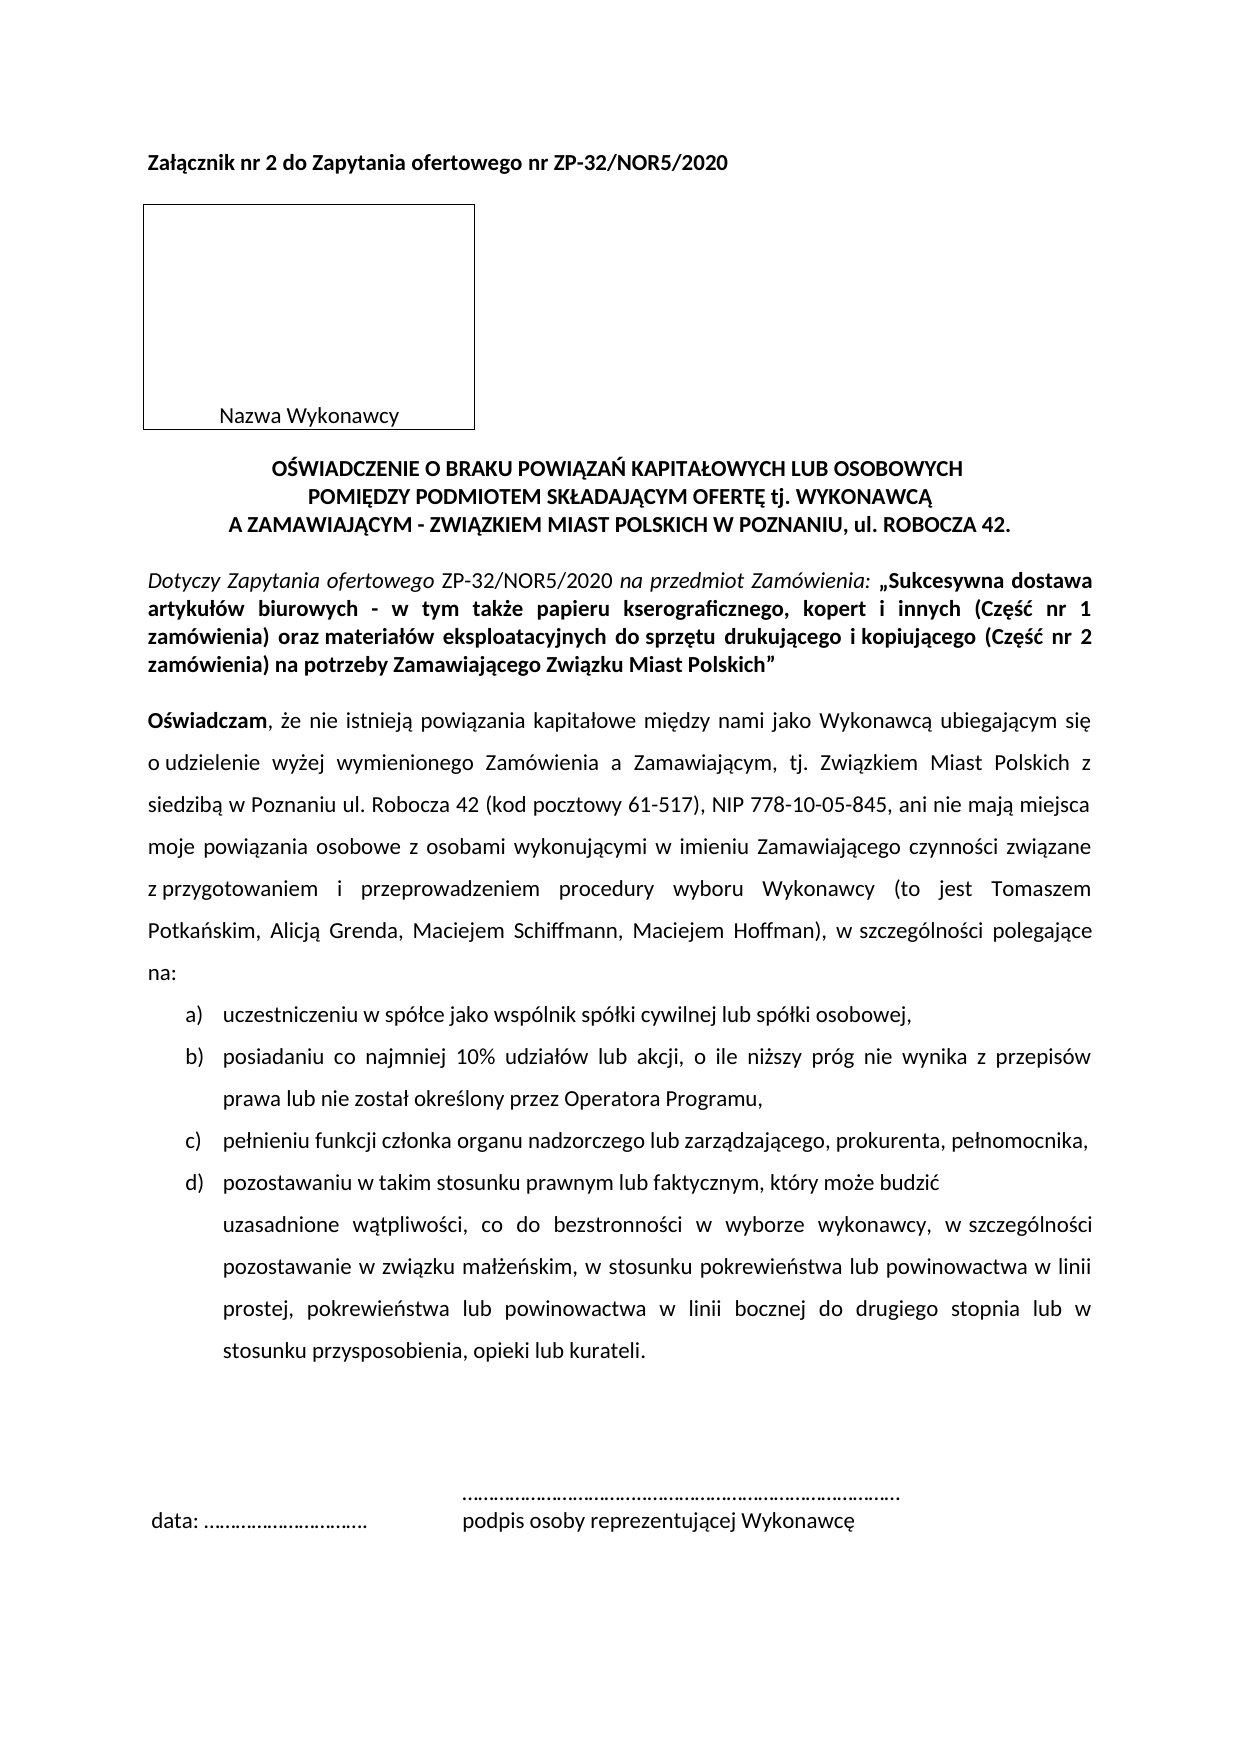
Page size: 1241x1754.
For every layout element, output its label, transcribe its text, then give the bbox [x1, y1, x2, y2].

table_header data: …………………………. [144, 1378, 455, 1534]
text OŚWIADCZENIE O BRAKU POWIĄZAŃ KAPITAŁOWYCH LUB OSOBOWYCH POMIĘDZY PODMIOTEM SKŁADAJĄCYM OFERTĘ tj. WYKONAWCĄ A ZAMAWIAJĄCYM - ZWIĄZKIEM MIAST POLSKICH W POZNANIU, ul. ROBOCZA 42. [148, 454, 1093, 538]
list pozostawaniu w takim stosunku prawnym lub faktycznym, który może budzić [185, 1168, 1093, 1196]
list pełnieniu funkcji członka organu nadzorczego lub zarządzającego, prokurenta, pełnomocnika, [185, 1126, 1093, 1154]
text Oświadczam, że nie istnieją powiązania kapitałowe między nami jako Wykonawcą ubiegającym się o udzielenie wyżej wymienionego Zamówienia a Zamawiającym, tj. Związkiem Miast Polskich z siedzibą w Poznaniu ul. Robocza 42 (kod pocztowy 61-517), NIP 778-10-05-845, ani nie mają miejsca moje powiązania osobowe z osobami wykonującymi w imieniu Zamawiającego czynności związane z przygotowaniem i przeprowadzeniem procedury wyboru Wykonawcy (to jest Tomaszem Potkańskim, Alicją Grenda, Maciejem Schiffmann, Maciejem Hoffman), w szczególności polegające na: [148, 706, 1093, 986]
table_cell podpis osoby reprezentującej Wykonawcę [455, 1506, 1111, 1534]
table_header Nazwa Wykonawcy [144, 205, 474, 429]
table_header ……………………………..………………………………………… [455, 1378, 1111, 1506]
text Załącznik nr 2 do Zapytania ofertowego nr ZP-32/NOR5/2020 [148, 148, 1093, 176]
list uzasadnione wątpliwości, co do bezstronności w wyborze wykonawcy, w szczególności pozostawanie w związku małżeńskim, w stosunku pokrewieństwa lub powinowactwa w linii prostej, pokrewieństwa lub powinowactwa w linii bocznej do drugiego stopnia lub w stosunku przysposobienia, opieki lub kurateli. [223, 1210, 1093, 1364]
text Dotyczy Zapytania ofertowego ZP-32/NOR5/2020 na przedmiot Zamówienia: „Sukcesywna dostawa artykułów biurowych - w tym także papieru kserograficznego, kopert i innych (Część nr 1 zamówienia) oraz materiałów eksploatacyjnych do sprzętu drukującego i kopiującego (Część nr 2 zamówienia) na potrzeby Zamawiającego Związku Miast Polskich” [148, 566, 1093, 678]
list posiadaniu co najmniej 10% udziałów lub akcji, o ile niższy próg nie wynika z przepisów prawa lub nie został określony przez Operatora Programu, [185, 1042, 1093, 1112]
list uczestniczeniu w spółce jako wspólnik spółki cywilnej lub spółki osobowej, [185, 1000, 1093, 1028]
